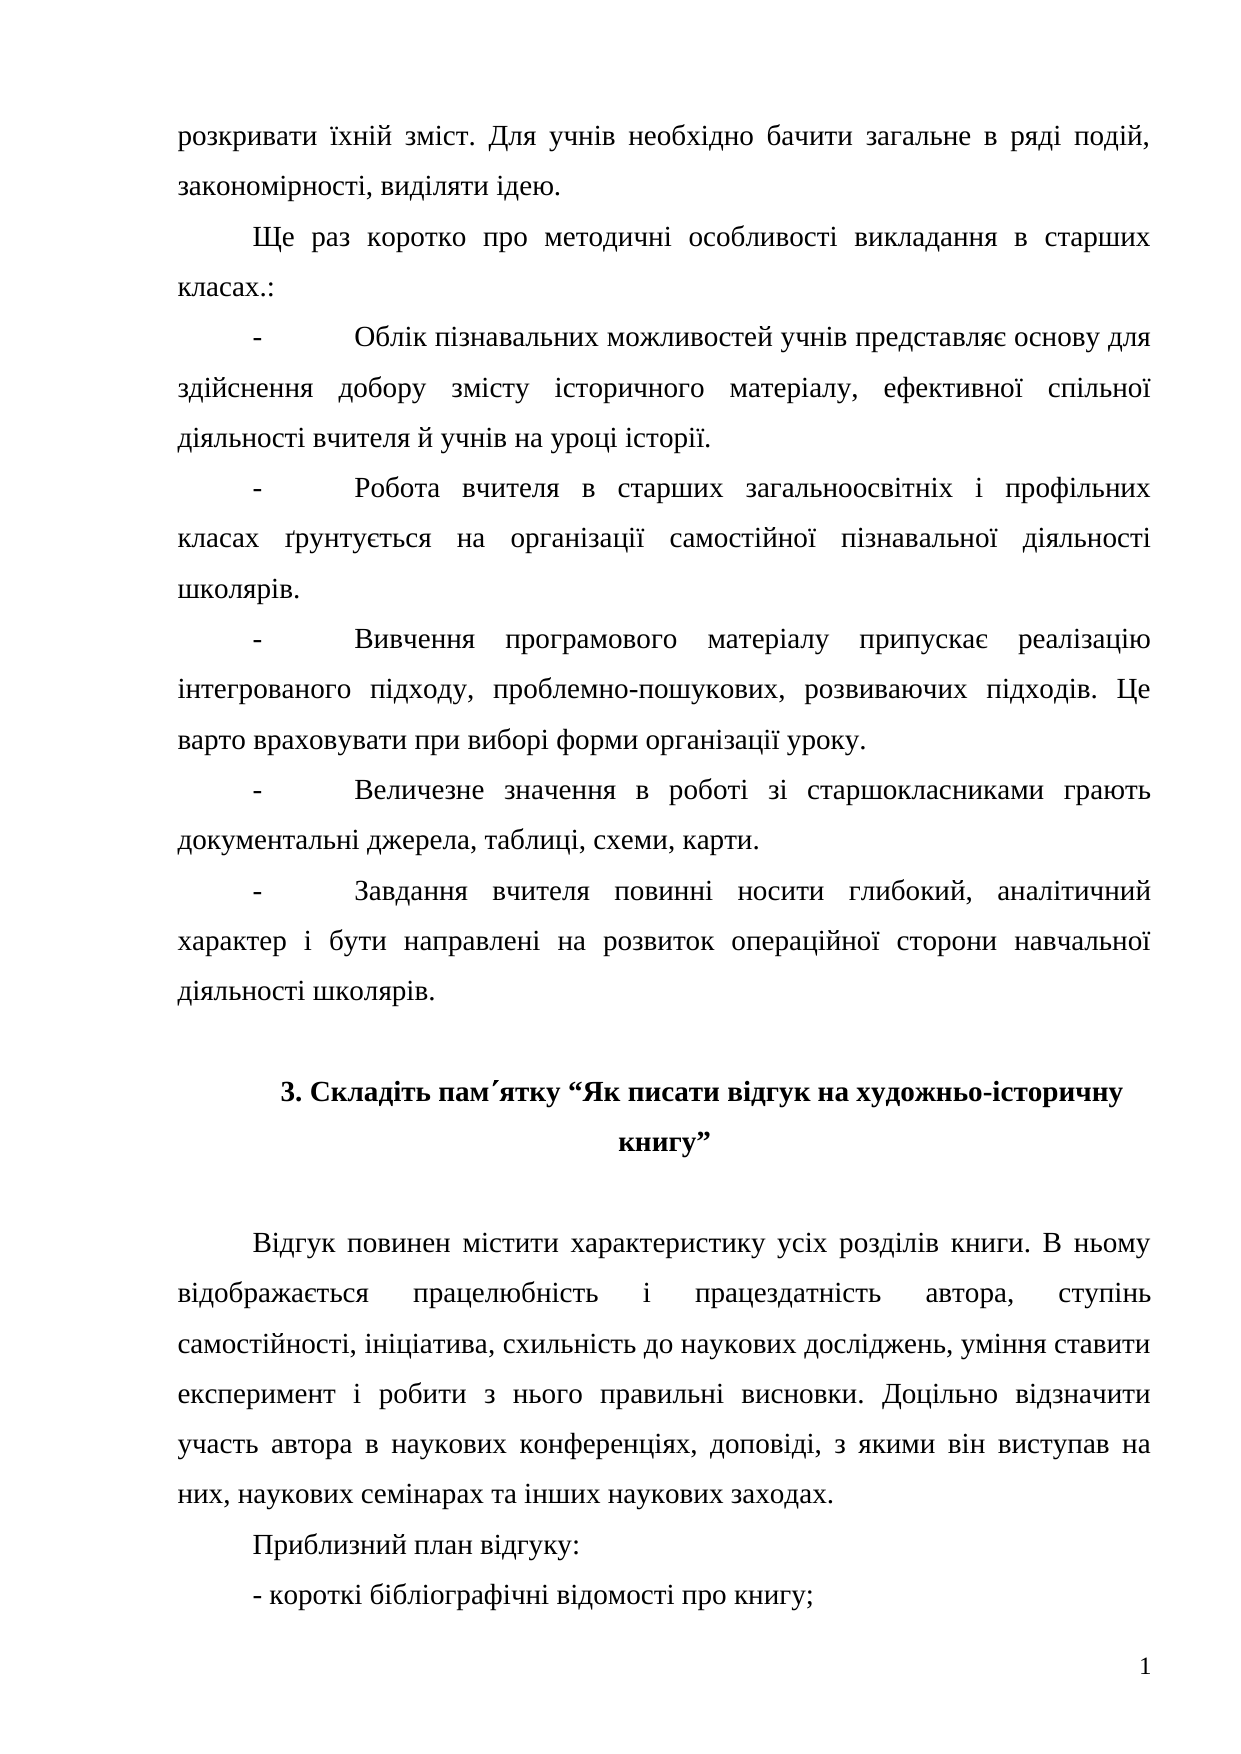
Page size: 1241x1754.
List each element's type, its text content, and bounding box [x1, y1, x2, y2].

text Приблизний план відгуку: [177, 1527, 1152, 1561]
text - короткі бібліографічні відомості про книгу; [177, 1577, 1152, 1611]
text Відгук повинен містити характеристику усіх розділів книги. В ньому відображається працелюбність і працездатність автора, ступінь самостійності, ініціатива, схильність до наукових досліджень, уміння ставити експеримент і робити з нього правильні висновки. Доцільно відзначити участь автора в наукових конференціях, доповіді, з якими він виступав на них, наукових семінарах та інших наукових заходах. [177, 1225, 1152, 1510]
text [177, 118, 1152, 202]
list Вивчення програмового матеріалу припускає реалізацію інтегрованого підходу, проблемно-пошукових, розвиваючих підходів. Це варто враховувати при виборі форми організації уроку. [177, 621, 1152, 755]
text Ще раз коротко про методичні особливості викладання в старших класах.: [177, 219, 1152, 303]
text 3. Складіть памятку “Як писати відгук на художньо-історичну книгу” [177, 1074, 1152, 1158]
list Облік пізнавальних можливостей учнів представляє основу для здійснення добору змісту історичного матеріалу, ефективної спільної діяльності вчителя й учнів на уроці історії. [177, 319, 1152, 453]
list Завдання вчителя повинні носити глибокий, аналітичний характер і бути направлені на розвиток операційної сторони навчальної діяльності школярів. [177, 873, 1152, 1007]
list Робота вчителя в старших загальноосвітніх і профільних класах ґрунтується на організації самостійної пізнавальної діяльності школярів. [177, 470, 1152, 604]
list Величезне значення в роботі зі старшокласниками грають документальні джерела, таблиці, схеми, карти. [177, 772, 1152, 856]
